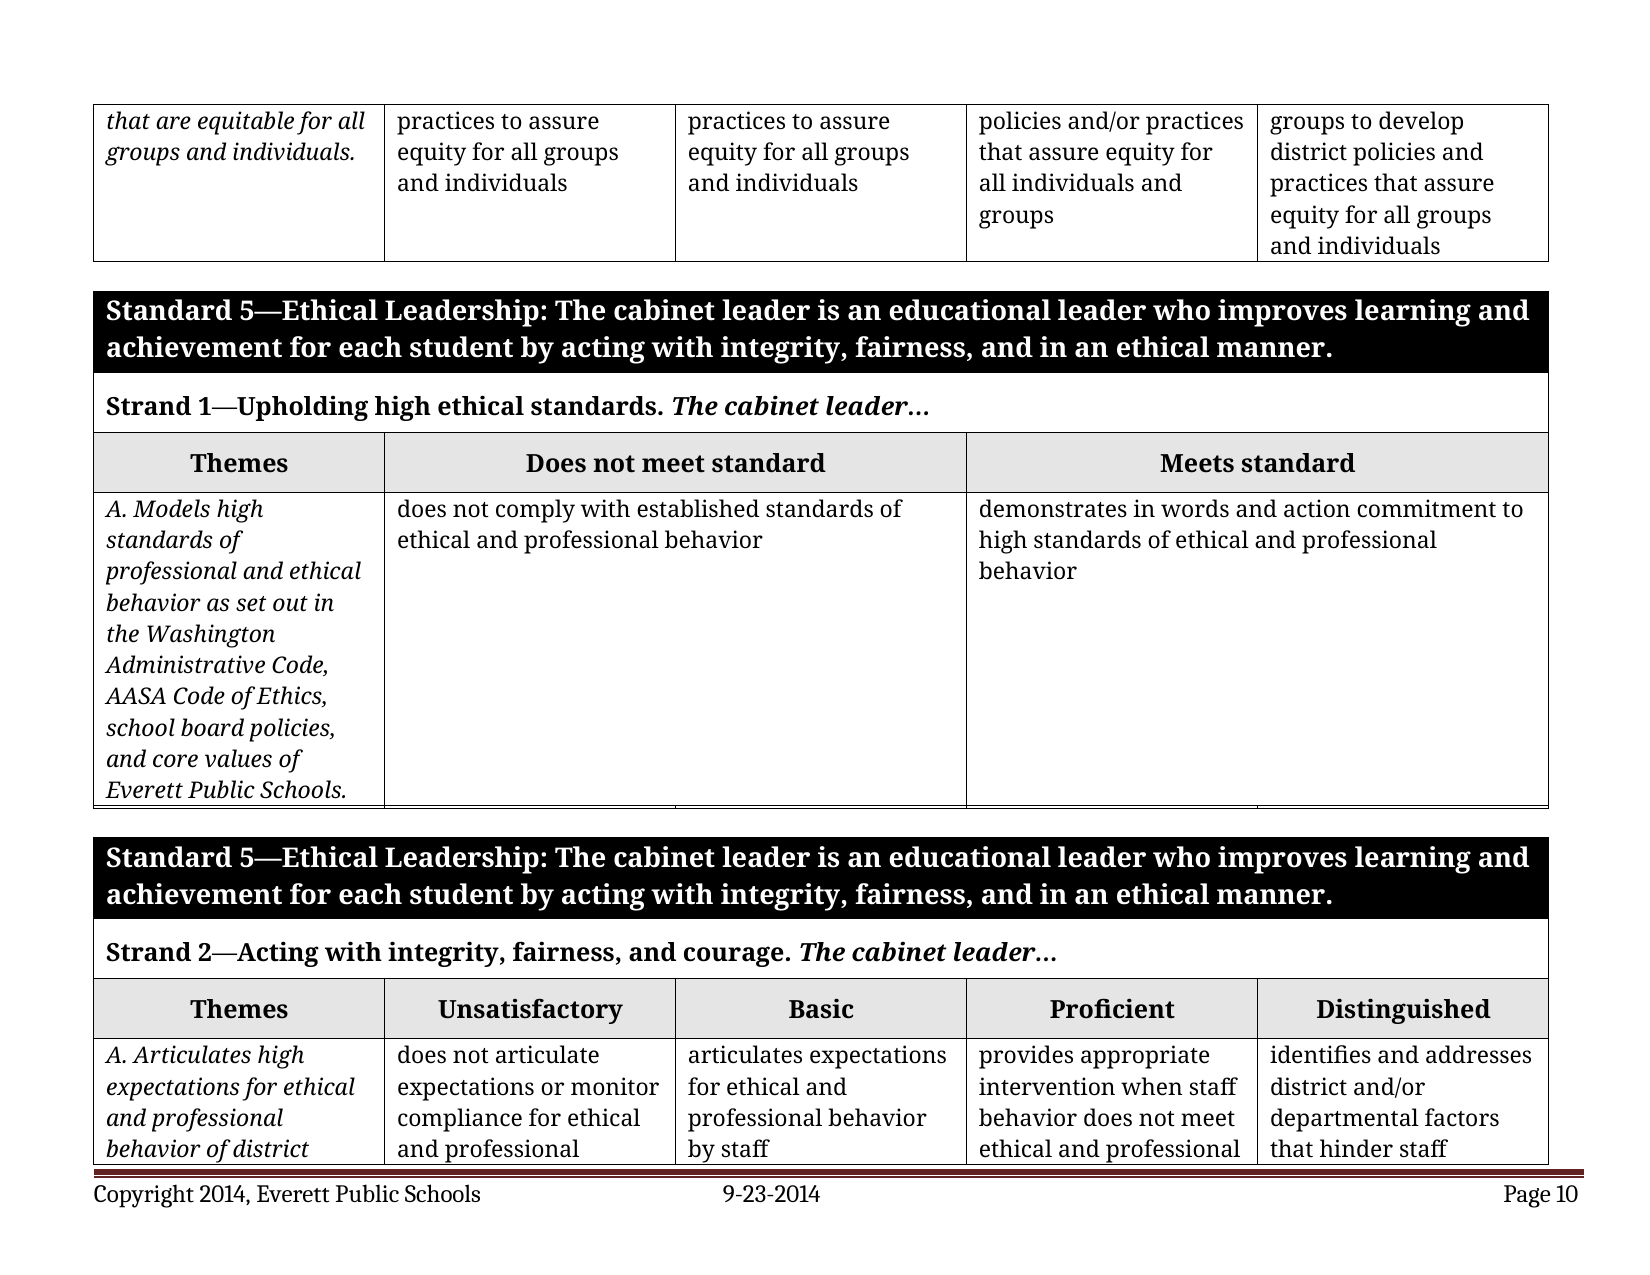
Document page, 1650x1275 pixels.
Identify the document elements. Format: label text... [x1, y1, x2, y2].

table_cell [385, 105, 675, 261]
table_header Standard 5—Ethical Leadership: The cabinet leader is an educational leader who improves learning and achievement for each student by acting with integrity, fairness, and in an ethical manner. [94, 292, 1548, 372]
table_header Standard 5—Ethical Leadership: The cabinet leader is an educational leader who improves learning and achievement for each student by acting with integrity, fairness, and in an ethical manner. [94, 838, 1548, 918]
table_cell demonstrates in words and action commitment to high standards of ethical and professional behavior [967, 493, 1548, 805]
table_cell Themes [94, 979, 384, 1038]
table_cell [94, 1039, 384, 1164]
table_cell Does not meet standard [385, 433, 966, 492]
table_cell Distinguished [1258, 979, 1548, 1038]
table_cell Basic [676, 979, 966, 1038]
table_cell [967, 105, 1257, 261]
table_cell Unsatisfactory [385, 979, 675, 1038]
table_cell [1258, 1039, 1548, 1164]
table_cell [676, 1039, 966, 1164]
table_cell Strand 1—Upholding high ethical standards. The cabinet leader… [94, 373, 1548, 432]
table_cell Meets standard [967, 433, 1548, 492]
table_cell Themes [94, 433, 384, 492]
table_cell Proficient [967, 979, 1257, 1038]
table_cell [385, 1039, 675, 1164]
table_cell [94, 105, 384, 261]
table_cell A. Models high standards of professional and ethical behavior as set out in the Washington Administrative Code, AASA Code of Ethics, school board policies, and core values of Everett Public Schools. [94, 493, 384, 805]
table_cell does not comply with established standards of ethical and professional behavior [385, 493, 966, 805]
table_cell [1258, 105, 1548, 261]
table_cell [676, 105, 966, 261]
table_cell Strand 2—Acting with integrity, fairness, and courage. The cabinet leader… [94, 919, 1548, 978]
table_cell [967, 1039, 1257, 1164]
